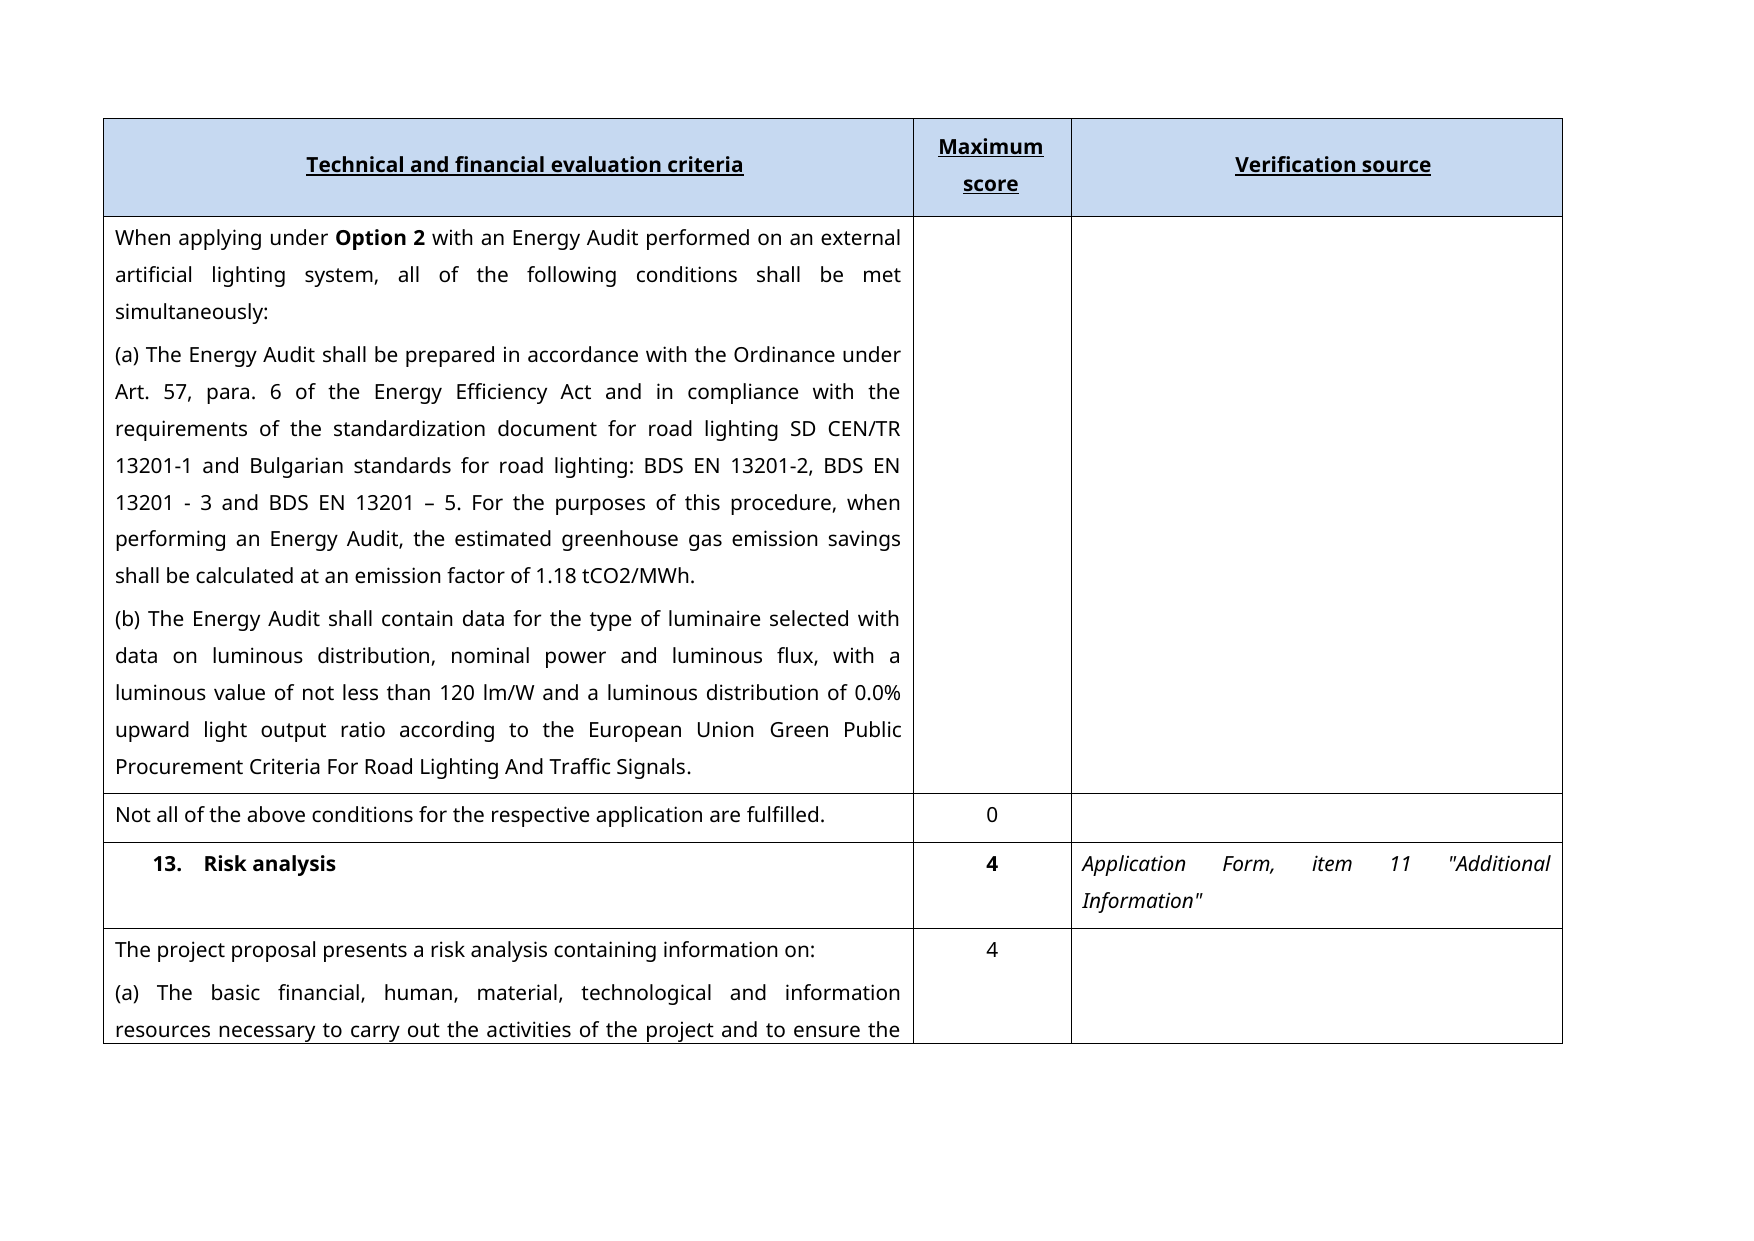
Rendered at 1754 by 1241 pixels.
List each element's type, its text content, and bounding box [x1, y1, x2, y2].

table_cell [104, 929, 913, 1043]
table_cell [104, 217, 913, 793]
table_cell [1072, 794, 1562, 842]
table_cell [1072, 929, 1562, 1043]
table_cell Risk analysis [104, 843, 913, 928]
table_cell 4 [914, 843, 1071, 928]
table_header Technical and financial evaluation criteria [104, 119, 913, 216]
table_cell 0 [914, 794, 1071, 842]
table_header Verification source [1072, 119, 1562, 216]
table_header Maximum score [914, 119, 1071, 216]
table_cell Application Form, item 11 "Additional Information" [1072, 843, 1562, 928]
table_cell 1 [914, 217, 1071, 793]
table_cell 4 [914, 929, 1071, 1043]
table_cell Not all of the above conditions for the respective application are fulfilled. [104, 794, 913, 842]
table_cell [1072, 217, 1562, 793]
